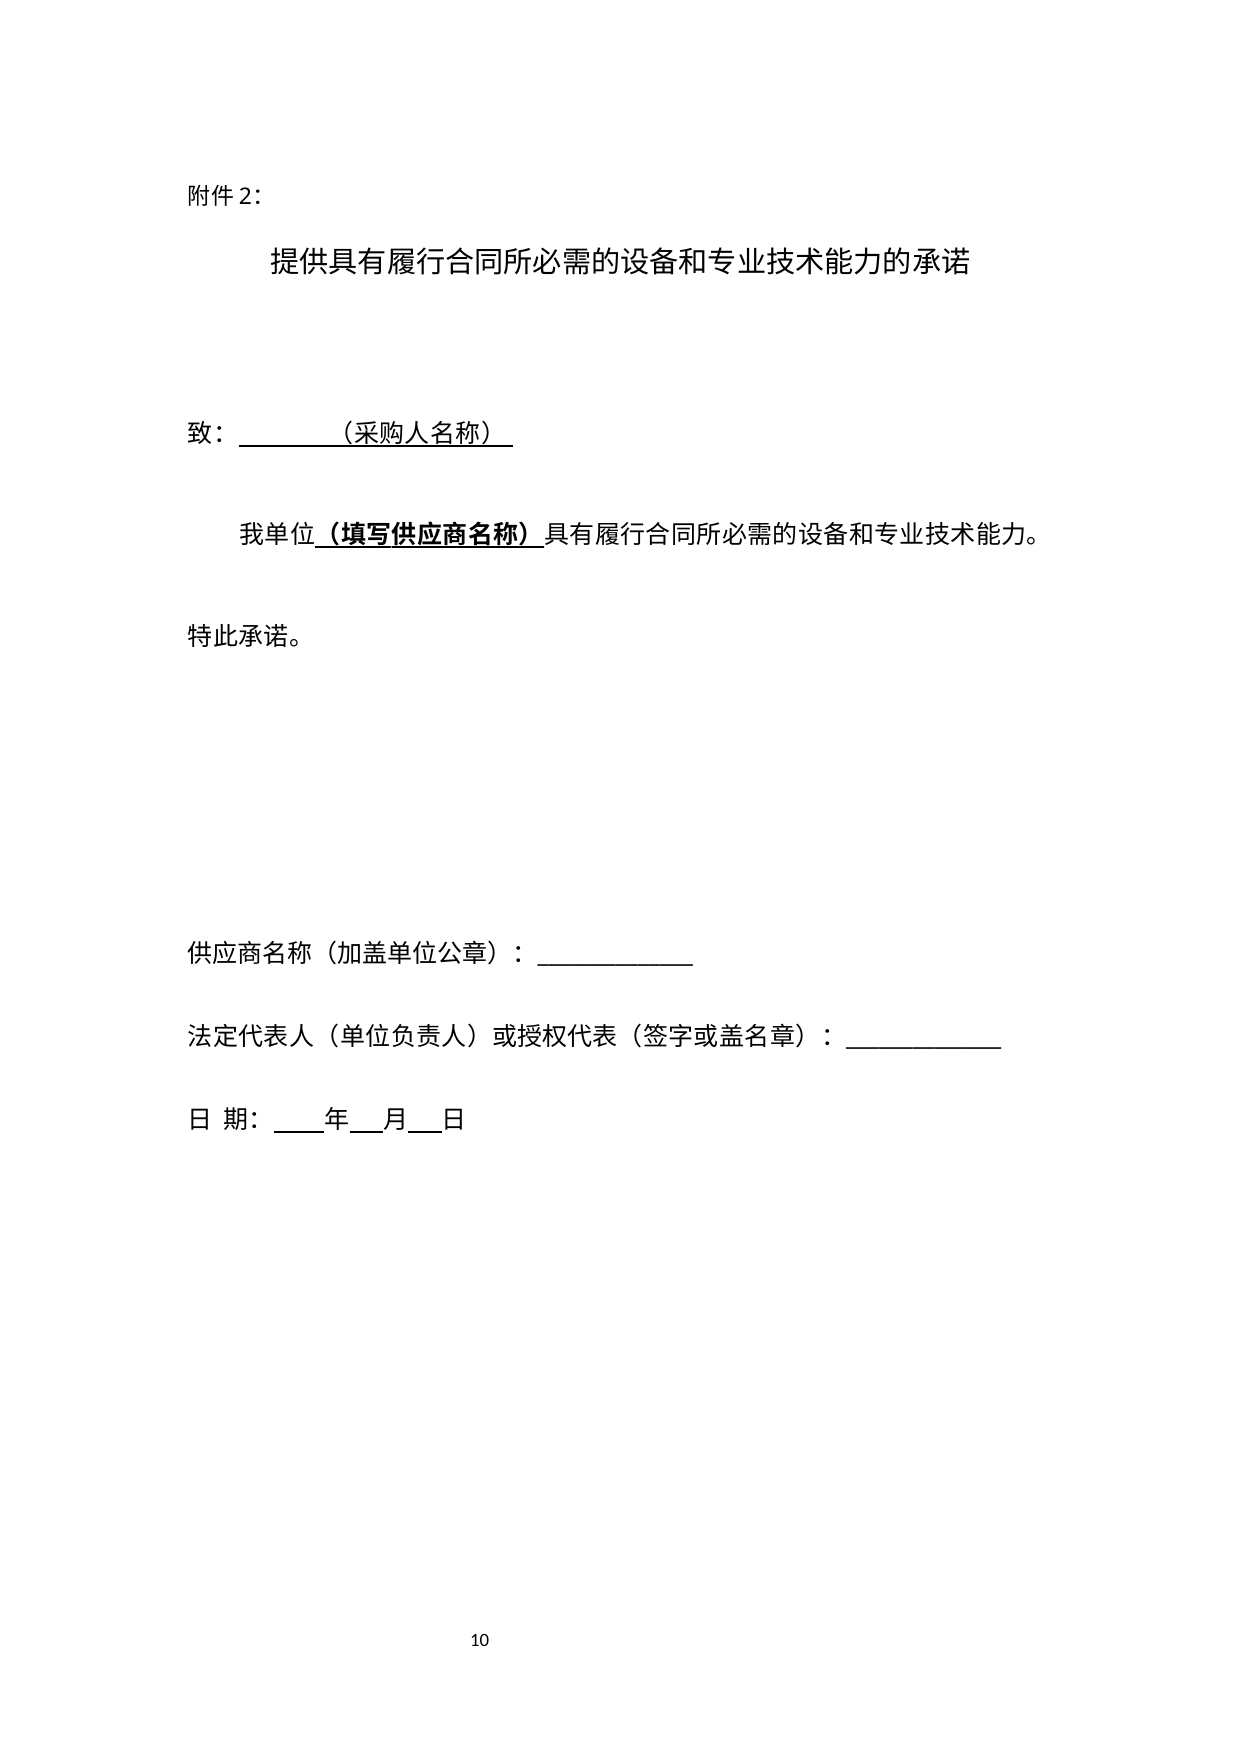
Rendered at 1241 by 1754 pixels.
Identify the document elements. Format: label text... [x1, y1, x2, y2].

text 附件2： [187, 162, 1053, 227]
text 致： （采购人名称） [187, 399, 1053, 464]
text 提供具有履行合同所必需的设备和专业技术能力的承诺 [188, 227, 1053, 292]
text 供应商名称（加盖单位公章）：______________ [187, 919, 1053, 984]
text 日 期： 年 月 日 [187, 1086, 1053, 1151]
text 法定代表人（单位负责人）或授权代表（签字或盖名章）：______________ [187, 1002, 1053, 1067]
text 特此承诺。 [187, 602, 1053, 667]
text 我单位（填写供应商名称）具有履行合同所必需的设备和专业技术能力。 [187, 501, 1053, 566]
